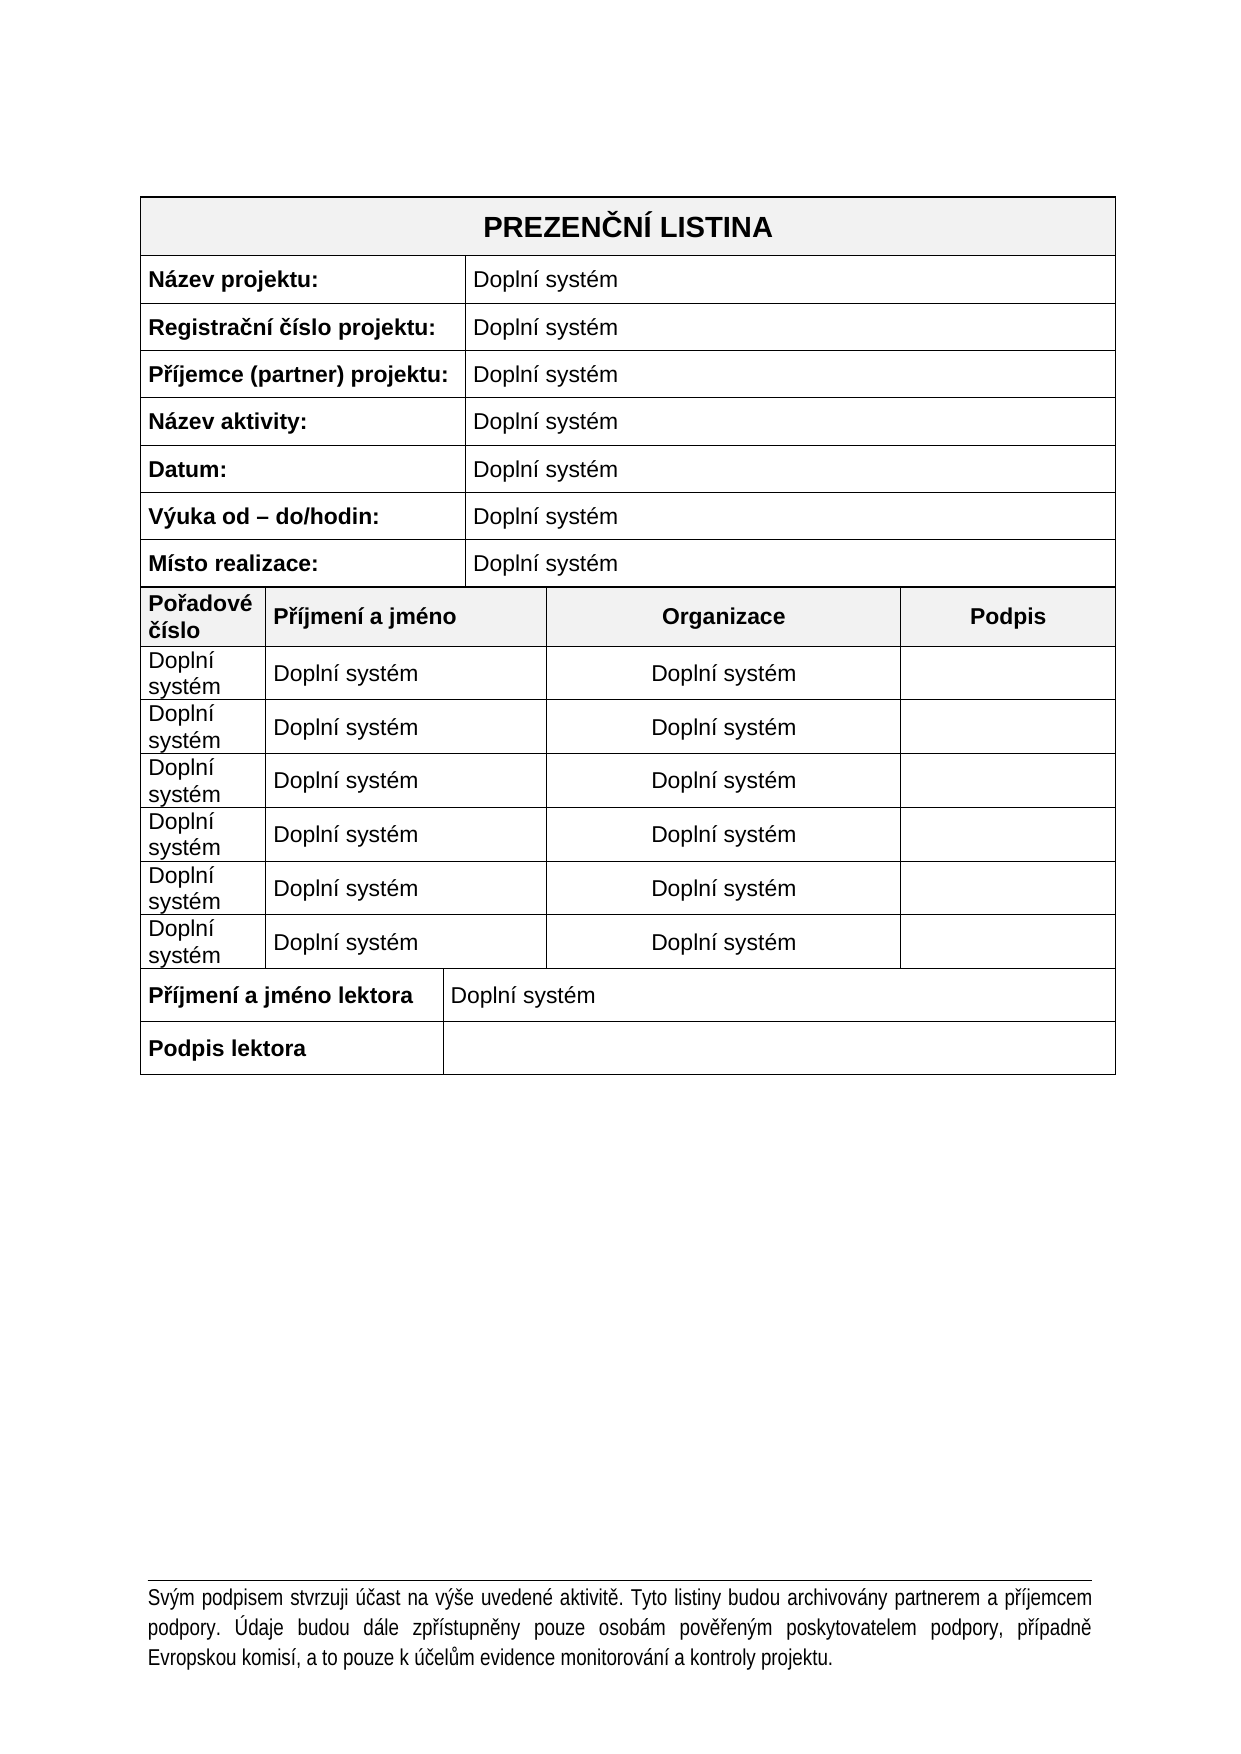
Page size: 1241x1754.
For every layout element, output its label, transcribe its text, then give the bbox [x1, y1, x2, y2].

table_cell Doplní systém [466, 446, 1115, 492]
table_cell Doplní systém [547, 808, 900, 861]
table_cell Doplní systém [444, 969, 1115, 1021]
table_cell Registrační číslo projektu: [141, 304, 465, 350]
table_cell Příjmení a jméno lektora [141, 969, 443, 1021]
table_cell Doplní systém [141, 808, 265, 861]
table_cell Podpis [901, 588, 1115, 646]
table_cell Doplní systém [266, 915, 546, 968]
table_cell Doplní systém [466, 398, 1115, 444]
table_cell Výuka od – do/hodin: [141, 493, 465, 539]
table_cell [444, 1022, 1115, 1074]
table_cell Název projektu: [141, 256, 465, 303]
table_cell [901, 647, 1115, 699]
table_cell Doplní systém [141, 754, 265, 807]
table_cell Doplní systém [547, 700, 900, 753]
table_cell [901, 915, 1115, 968]
table_cell [901, 862, 1115, 914]
table_header PREZENČNÍ LISTINA [141, 198, 1115, 255]
table_cell Doplní systém [466, 493, 1115, 539]
table_cell Příjemce (partner) projektu: [141, 351, 465, 397]
table_cell Doplní systém [547, 647, 900, 699]
table_cell Doplní systém [141, 700, 265, 753]
table_cell Doplní systém [141, 915, 265, 968]
table_cell Doplní systém [266, 647, 546, 699]
table_cell Doplní systém [266, 808, 546, 861]
table_cell Název aktivity: [141, 398, 465, 444]
table_cell [901, 754, 1115, 807]
table_cell Doplní systém [141, 647, 265, 699]
table_cell Doplní systém [466, 256, 1115, 303]
table_cell Doplní systém [547, 862, 900, 914]
table_cell Doplní systém [266, 700, 546, 753]
table_cell [901, 808, 1115, 861]
table_cell Doplní systém [466, 351, 1115, 397]
table_cell Pořadové číslo [141, 588, 265, 646]
table_cell Doplní systém [547, 915, 900, 968]
table_cell Doplní systém [547, 754, 900, 807]
table_cell Doplní systém [466, 304, 1115, 350]
table_cell Organizace [547, 588, 900, 646]
table_cell Doplní systém [466, 540, 1115, 586]
table_cell Doplní systém [266, 754, 546, 807]
table_cell Místo realizace: [141, 540, 465, 586]
table_cell Příjmení a jméno [266, 588, 546, 646]
table_cell Doplní systém [266, 862, 546, 914]
table_cell Podpis lektora [141, 1022, 443, 1074]
table_cell Doplní systém [141, 862, 265, 914]
table_cell [901, 700, 1115, 753]
table_cell Datum: [141, 446, 465, 492]
